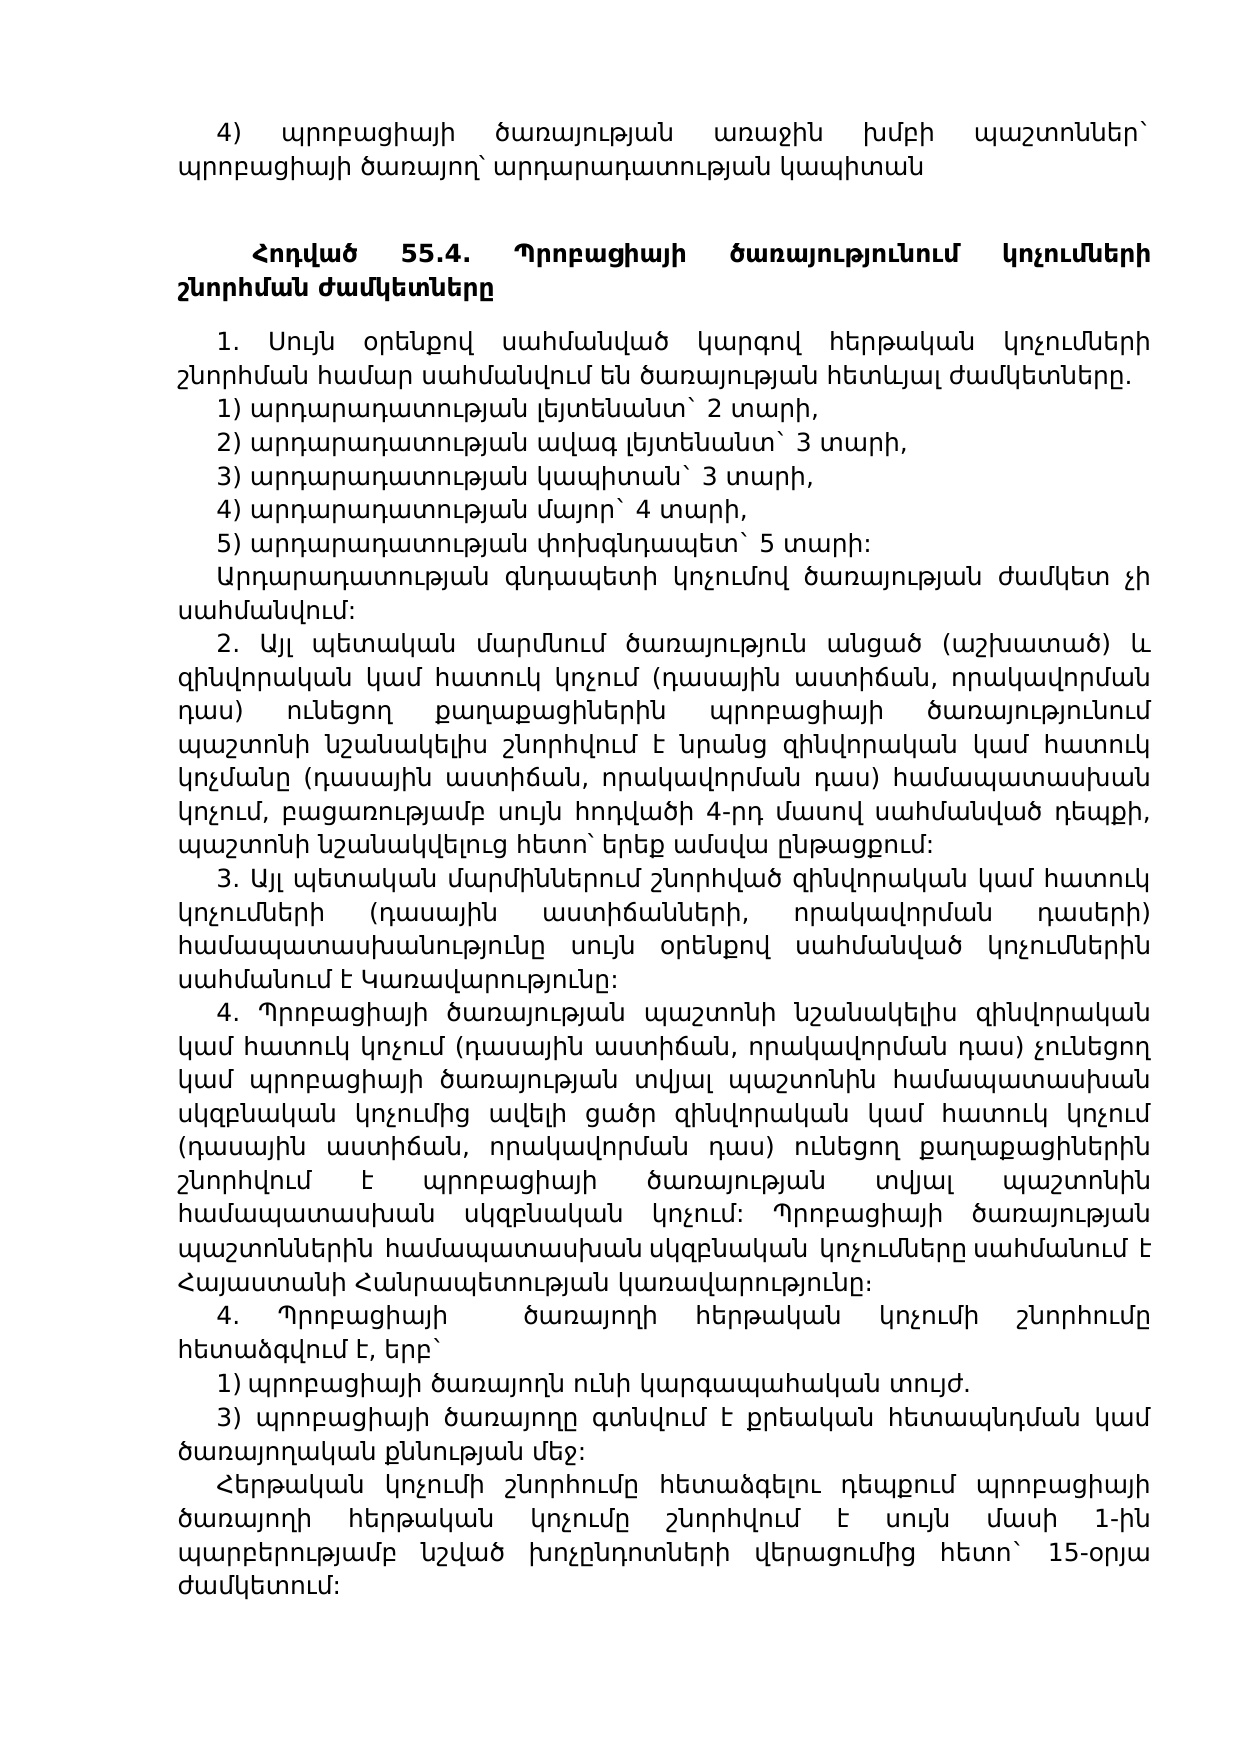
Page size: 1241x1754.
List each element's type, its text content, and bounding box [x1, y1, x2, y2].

text Արդարադատության գնդապետի կոչումով ծառայության ժամկետ չի սահմանվում: [177, 562, 1152, 625]
text 3. Այլ պետական մարմիններում շնորհված զինվորական կամ հատուկ կոչումների (դասային աստիճանների, որակավորման դասերի) համապատասխանությունը սույն օրենքով սահմանված կոչումներին սահմանում է Կառավարությունը: [177, 864, 1152, 994]
text 4. Պրոբացիայի ծառայության պաշտոնի նշանակելիս զինվորական կամ հատուկ կոչում (դասային աստիճան, որակավորման դաս) չունեցող կամ պրոբացիայի ծառայության տվյալ պաշտոնին համապատասխան սկզբնական կոչումից ավելի ցածր զինվորական կամ հատուկ կոչում (դասային աստիճան, որակավորման դաս) ունեցող քաղաքացիներին շնորհվում է պրոբացիայի ծառայության տվյալ պաշտոնին համապատասխան սկզբնական կոչում: Պրոբացիայի ծառայության պաշտոններին համապատասխան սկզբնական կոչումները սահմանում է Հայաստանի Հանրապետության կառավարությունը։ [177, 998, 1152, 1297]
text 1. Սույն օրենքով սահմանված կարգով հերթական կոչումների շնորհման համար սահմանվում են ծառայության հետևյալ ժամկետները. [177, 327, 1152, 390]
text Հոդված 55.4. Պրոբացիայի ծառայությունում կոչումների շնորհման ժամկետները [177, 239, 1152, 302]
text 1) արդարադատության լեյտենանտ` 2 տարի, [177, 394, 1152, 424]
text 1) պրոբացիայի ծառայողն ունի կարգապահական տույժ. [177, 1369, 1152, 1399]
text 3) պրոբացիայի ծառայողը գտնվում է քրեական հետապնդման կամ ծառայողական քննության մեջ: [177, 1404, 1152, 1466]
text 5) արդարադատության փոխգնդապետ` 5 տարի: [177, 529, 1152, 558]
text 4. Պրոբացիայի ծառայողի հերթական կոչումի շնորհումը հետաձգվում է, երբ` [177, 1302, 1152, 1364]
text Հերթական կոչումի շնորհումը հետաձգելու դեպքում պրոբացիայի ծառայողի հերթական կոչումը շնորհվում է սույն մասի 1-ին պարբերությամբ նշված խոչընդոտների վերացումից հետո` 15-օրյա ժամկետում: [177, 1471, 1152, 1601]
text 4) արդարադատության մայոր` 4 տարի, [177, 495, 1152, 524]
text 4) պրոբացիայի ծառայության առաջին խմբի պաշտոններ` պրոբացիայի ծառայող՝ արդարադատության կապիտան [177, 118, 1152, 181]
text 2) արդարադատության ավագ լեյտենանտ` 3 տարի, [177, 428, 1152, 457]
text 3) արդարադատության կապիտան` 3 տարի, [177, 462, 1152, 491]
text 2. Այլ պետական մարմնում ծառայություն անցած (աշխատած) և զինվորական կամ հատուկ կոչում (դասային աստիճան, որակավորման դաս) ունեցող քաղաքացիներին պրոբացիայի ծառայությունում պաշտոնի նշանակելիս շնորհվում է նրանց զինվորական կամ հատուկ կոչմանը (դասային աստիճան, որակավորման դաս) համապատասխան կոչում, բացառությամբ սույն հոդվածի 4-րդ մասով սահմանված դեպքի, պաշտոնի նշանակվելուց հետո՝ երեք ամսվա ընթացքում: [177, 629, 1152, 860]
